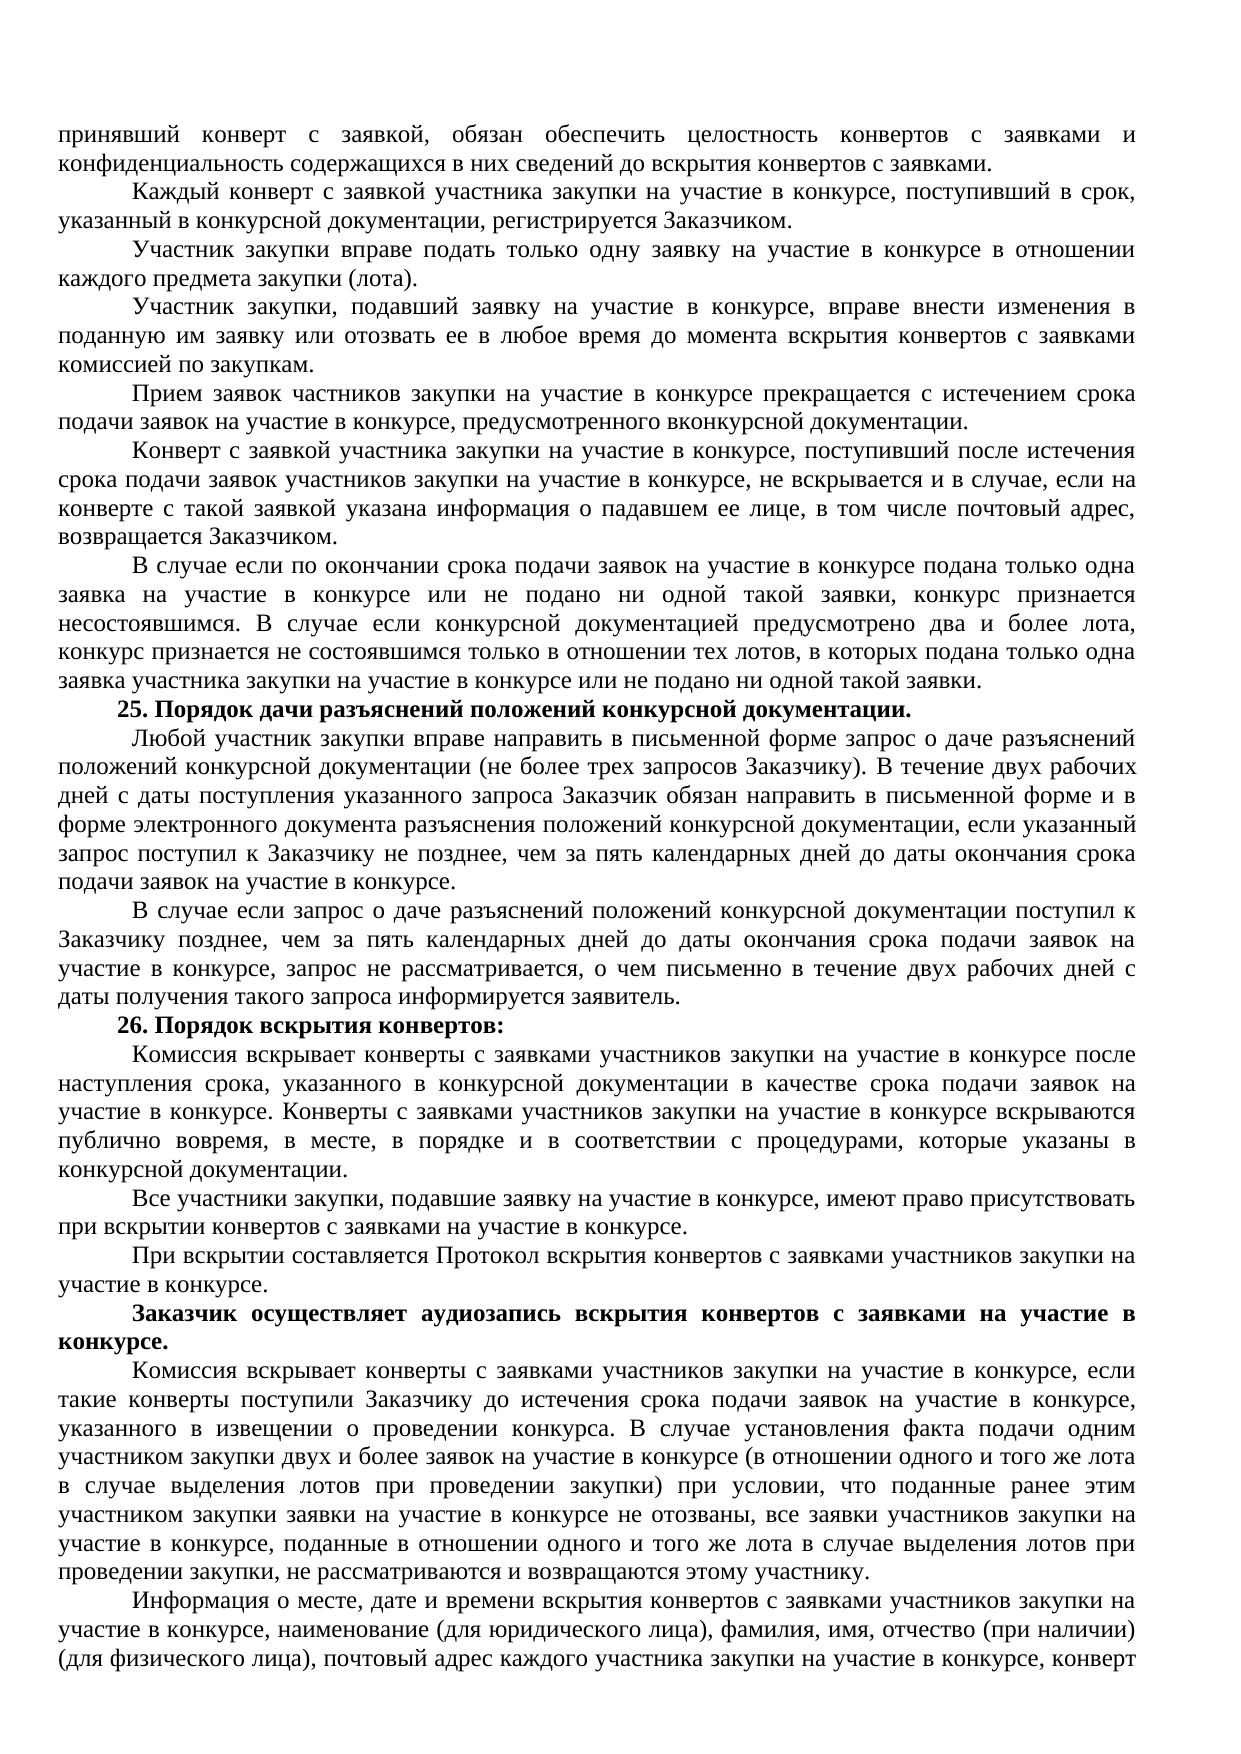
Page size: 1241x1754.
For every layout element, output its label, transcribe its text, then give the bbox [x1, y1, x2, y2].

text Все участники закупки, подавшие заявку на участие в конкурсе, имеют право присутствовать при вскрытии конвертов с заявками на участие в конкурсе. [58, 1183, 1137, 1240]
text Участник закупки вправе подать только одну заявку на участие в конкурсе в отношении каждого предмета закупки (лота). [58, 234, 1137, 291]
text Любой участник закупки вправе направить в письменной форме запрос о даче разъяснений положений конкурсной документации (не более трех запросов Заказчику). В течение двух рабочих дней с даты поступления указанного запроса Заказчик обязан направить в письменной форме и в форме электронного документа разъяснения положений конкурсной документации, если указанный запрос поступил к Заказчику не позднее, чем за пять календарных дней до даты окончания срока подачи заявок на участие в конкурсе. [58, 723, 1137, 895]
text Прием заявок частников закупки на участие в конкурсе прекращается с истечением срока подачи заявок на участие в конкурсе, предусмотренного вконкурсной документации. [58, 378, 1137, 435]
text Каждый конверт с заявкой участника закупки на участие в конкурсе, поступивший в срок, указанный в конкурсной документации, регистрируется Заказчиком. [58, 176, 1137, 234]
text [58, 119, 1137, 176]
text Комиссия вскрывает конверты с заявками участников закупки на участие в конкурсе, если такие конверты поступили Заказчику до истечения срока подачи заявок на участие в конкурсе, указанного в извещении о проведении конкурса. В случае установления факта подачи одним участником закупки двух и более заявок на участие в конкурсе (в отношении одного и того же лота в случае выделения лотов при проведении закупки) при условии, что поданные ранее этим участником закупки заявки на участие в конкурсе не отозваны, все заявки участников закупки на участие в конкурсе, поданные в отношении одного и того же лота в случае выделения лотов при проведении закупки, не рассматриваются и возвращаются этому участнику. [58, 1355, 1137, 1585]
text В случае если по окончании срока подачи заявок на участие в конкурсе подана только одна заявка на участие в конкурсе или не подано ни одной такой заявки, конкурс признается несостоявшимся. В случае если конкурсной документацией предусмотрено два и более лота, конкурс признается не состоявшимся только в отношении тех лотов, в которых подана только одна заявка участника закупки на участие в конкурсе или не подано ни одной такой заявки. [58, 550, 1137, 694]
text При вскрытии составляется Протокол вскрытия конвертов с заявками участников закупки на участие в конкурсе. [58, 1240, 1137, 1298]
list Порядок вскрытия конвертов: [117, 1010, 1137, 1039]
text Комиссия вскрывает конверты с заявками участников закупки на участие в конкурсе после наступления срока, указанного в конкурсной документации в качестве срока подачи заявок на участие в конкурсе. Конверты с заявками участников закупки на участие в конкурсе вскрываются публично вовремя, в месте, в порядке и в соответствии с процедурами, которые указаны в конкурсной документации. [58, 1039, 1137, 1183]
text Конверт с заявкой участника закупки на участие в конкурсе, поступивший после истечения срока подачи заявок участников закупки на участие в конкурсе, не вскрывается и в случае, если на конверте с такой заявкой указана информация о падавшем ее лице, в том числе почтовый адрес, возвращается Заказчиком. [58, 435, 1137, 550]
text Участник закупки, подавший заявку на участие в конкурсе, вправе внести изменения в поданную им заявку или отозвать ее в любое время до момента вскрытия конвертов с заявками комиссией по закупкам. [58, 291, 1137, 378]
text Заказчик осуществляет аудиозапись вскрытия конвертов с заявками на участие в конкурсе. [58, 1298, 1137, 1355]
list Порядок дачи разъяснений положений конкурсной документации. [117, 694, 1137, 723]
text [58, 1585, 1137, 1671]
text В случае если запрос о даче разъяснений положений конкурсной документации поступил к Заказчику позднее, чем за пять календарных дней до даты окончания срока подачи заявок на участие в конкурсе, запрос не рассматривается, о чем письменно в течение двух рабочих дней с даты получения такого запроса информируется заявитель. [58, 895, 1137, 1010]
